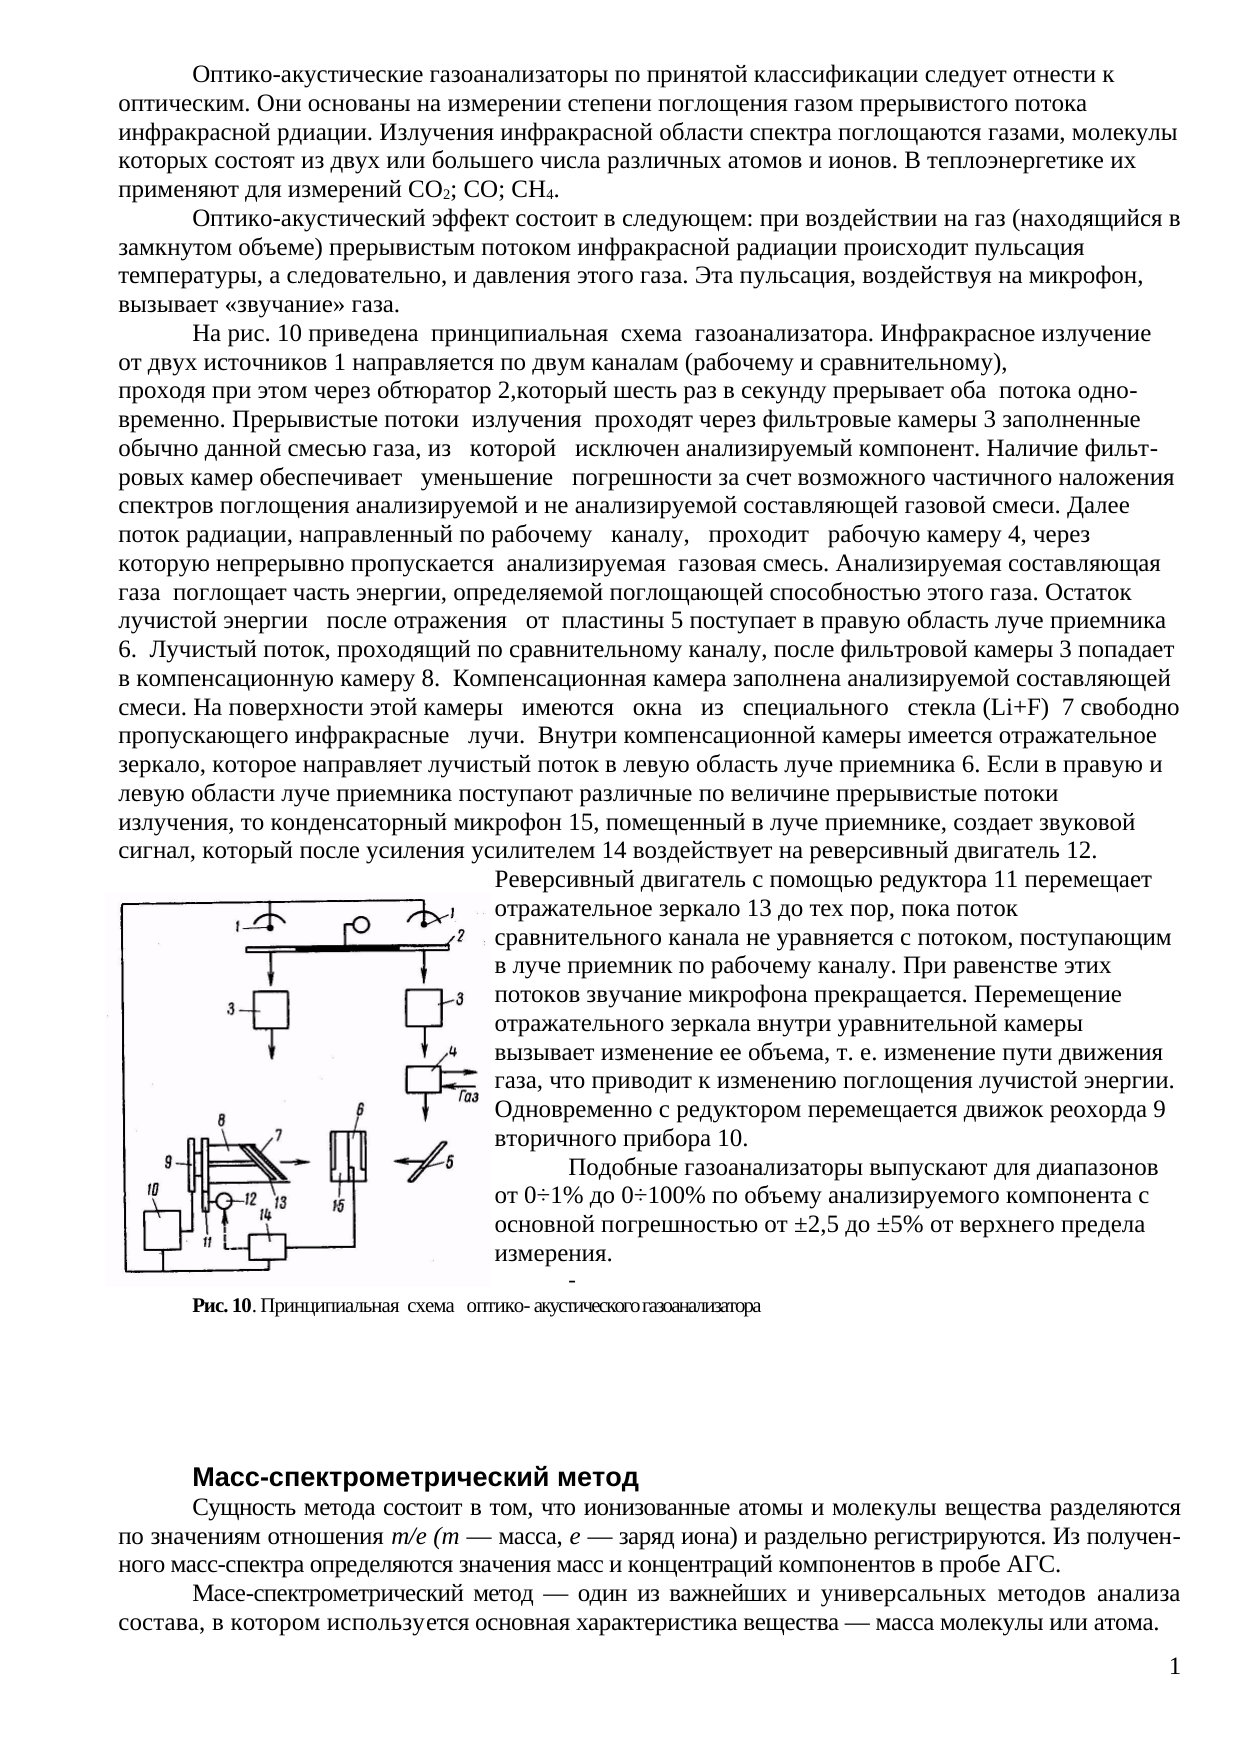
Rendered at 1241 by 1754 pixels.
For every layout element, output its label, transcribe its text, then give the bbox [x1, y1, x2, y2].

text Сущность метода состоит в том, что ионизованные атомы и молекулы вещества разделяются по значениям отношения т/е (т — масса, е — заряд иона) и раздельно регистрируются. Из полученного масс-спектра определяются значения масс и концентраций компонентов в пробе АГС. [118, 1492, 1181, 1578]
text Mace-спектрометрический метод — один из важнейших и универсальных методов анализа состава, в котором используется основная характеристика вещества — масса молекулы или атома. [118, 1578, 1181, 1636]
text На рис. 10 приведена принципиальная схема газоанализатора. Инфракрасное излучение от двух источников 1 направляется по двум каналам (рабочему и сравнительному), проходя при этом через обтюратор 2,который шесть раз в секунду прерывает оба потока одновременно. Прерывистые потоки излучения проходят через фильтровые камеры 3 заполненные обычно данной смесью газа, из которой исключен анализируемый компонент. Наличие фильтровых камер обеспечивает уменьшение погрешности за счет возможного частичного наложения спектров поглощения анализируемой и не анализируемой составляющей газовой смеси. Далее поток радиации, направленный по рабочему каналу, проходит рабочую камеру 4, через которую непрерывно пропускается анализируемая газовая смесь. Анализируемая составляющая газа поглощает часть энергии, определяемой поглощающей способностью этого газа. Остаток лучистой энергии после отражения от пластины 5 поступает в правую область луче приемника 6. Лучистый поток, проходящий по сравнительному каналу, после фильтровой камеры 3 попадает в компенсационную камеру 8. Компенсационная камера заполнена анализируемой составляющей смеси. На поверхности этой камеры имеются окна из специального стекла (Li+F) 7 свободно пропускающего инфракрасные лучи. Внутри компенсационной камеры имеется отражательное зеркало, которое направляет лучистый поток в левую область луче приемника 6. Если в правую и левую области луче приемника поступают различные по величине прерывистые потоки излучения, то конденсаторный микрофон 15, помещенный в луче приемнике, создает звуковой сигнал, который после усиления усилителем 14 воздействует на реверсивный двигатель 12. Реверсивный двигатель с помощью редуктора 11 перемещает отражательное зеркало 13 до тех пор, пока поток сравнительного канала не уравняется с потоком, поступающим в луче приемник по рабочему каналу. При равенстве этих потоков звучание микрофона прекращается. Перемещение отражательного зеркала внутри уравнительной камеры вызывает изменение ее объема, т. е. изменение пути движения газа, что приводит к изменению поглощения лучистой энергии. Одновременно с редуктором перемещается движок реохорда 9 вторичного прибора 10. [118, 318, 1181, 1152]
text Оптико-акустические газоанализаторы по принятой классификации следует отнести к оптическим. Они основаны на измерении степени поглощения газом прерывистого потока инфракрасной рдиации. Излучения инфракрасной области спектра поглощаются газами, молекулы которых состоят из двух или большего числа различных атомов и ионов. В теплоэнергетике их применяют для измерений СО2; СО; СН4. [118, 59, 1181, 203]
subtitle Macс-спектрометрический метод [118, 1461, 1181, 1492]
text Подобные газоанализаторы выпускают для диапазонов от 0÷1% до 0÷100% по объему анализируемого компонента с основной погрешностью от ±2,5 до ±5% от верхнего предела измерения. [491, 1152, 1181, 1267]
picture [105, 892, 491, 1287]
text - [118, 1267, 1181, 1293]
text Рис. 10. Принципиальная схема оптико- акустического газоанализатора [118, 1293, 1181, 1317]
text Оптико-акустический эффект состоит в следующем: при воздействии на газ (находящийся в замкнутом объеме) прерывистым потоком инфракрасной радиации происходит пульсация температуры, а следовательно, и давления этого газа. Эта пульсация, воздействуя на микрофон, вызывает «звучание» газа. [118, 203, 1181, 318]
